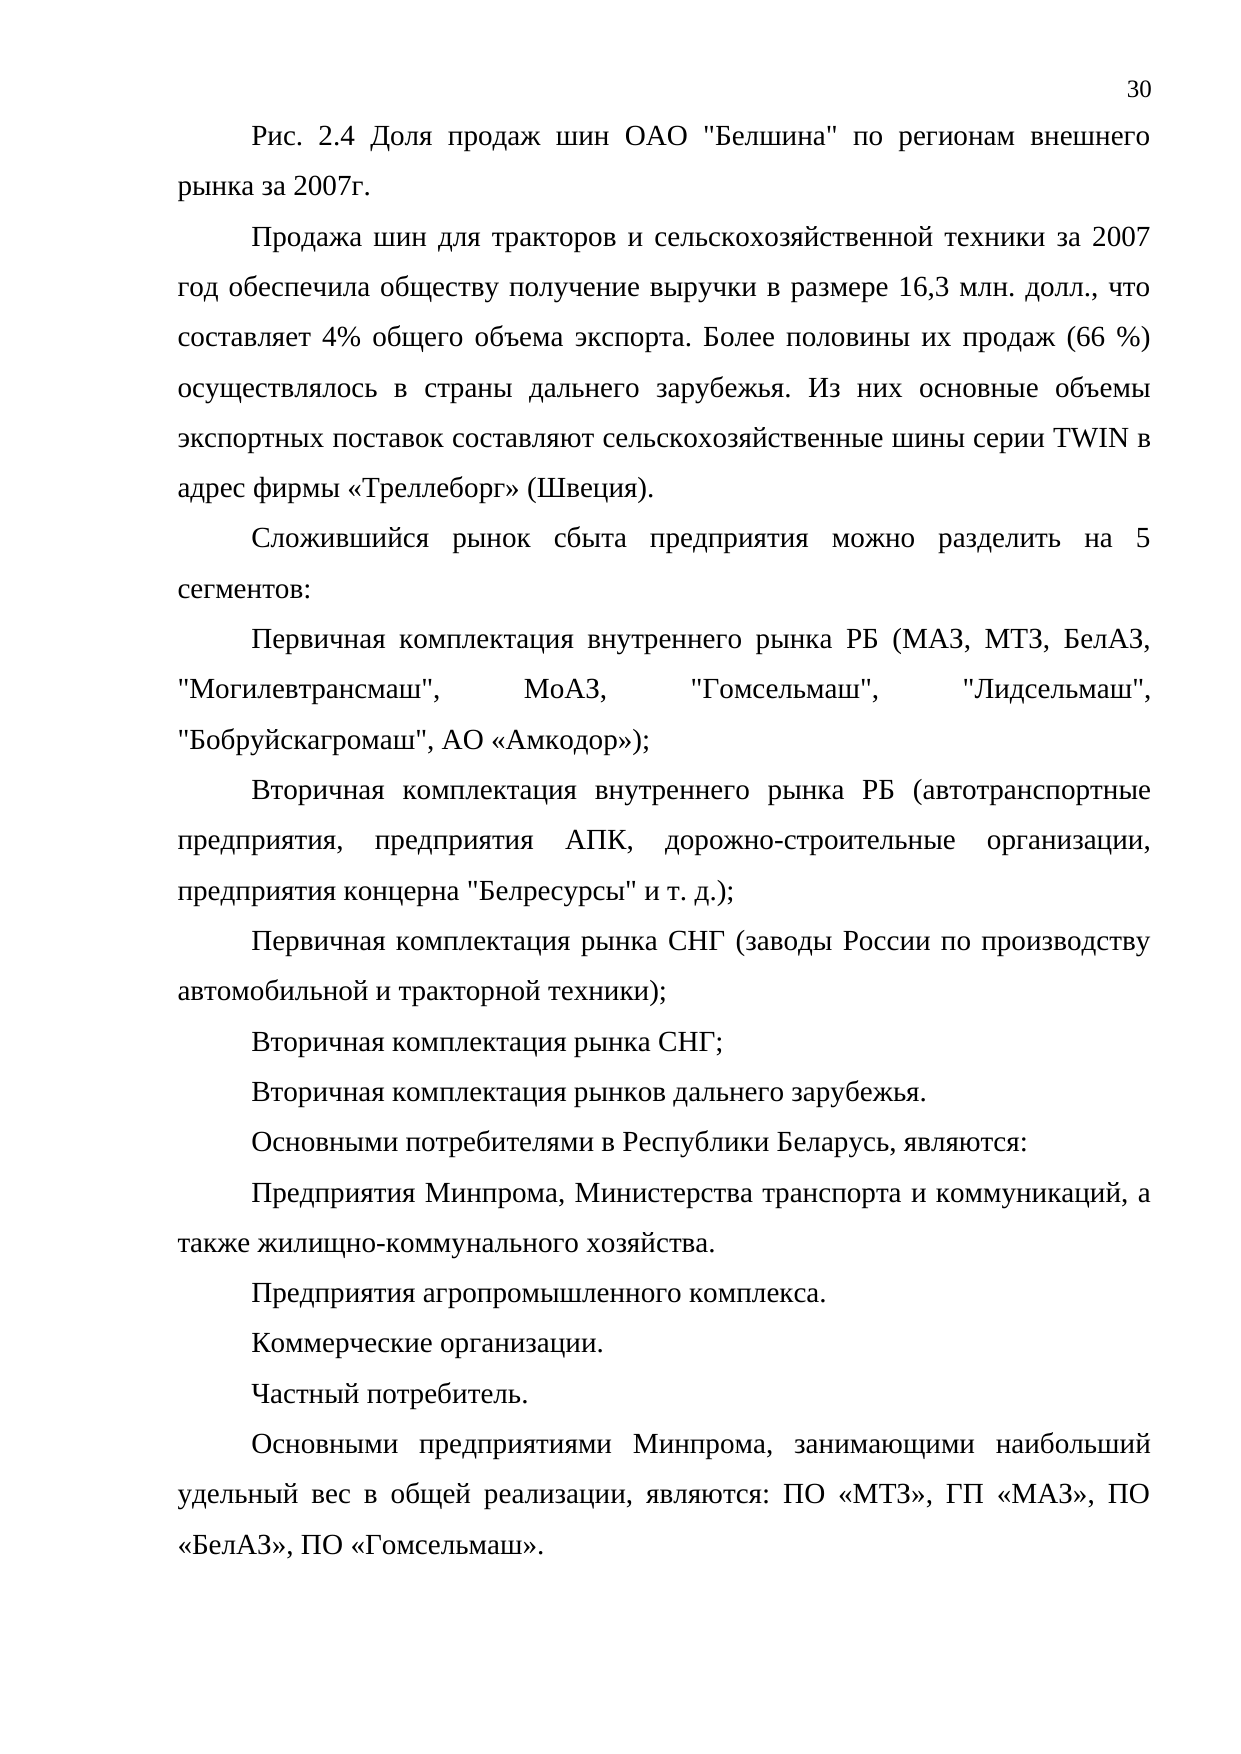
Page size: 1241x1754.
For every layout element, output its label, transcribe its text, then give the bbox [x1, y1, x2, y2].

text Вторичная комплектация рынка СНГ; [177, 1024, 1152, 1057]
text Основными предприятиями Минпрома, занимающими наибольший удельный вес в общей реализации, являются: ПО «МТЗ», ГП «МАЗ», ПО «БелАЗ», ПО «Гомсельмаш». [177, 1426, 1152, 1560]
text Продажа шин для тракторов и сельскохозяйственной техники за 2007 год обеспечила обществу получение выручки в размере 16,3 млн. долл., что составляет 4% общего объема экспорта. Более половины их продаж (66 %) осуществлялось в страны дальнего зарубежья. Из них основные объемы экспортных поставок составляют сельскохозяйственные шины серии TWIN в адрес фирмы «Треллеборг» (Швеция). [177, 219, 1152, 504]
text Вторичная комплектация внутреннего рынка РБ (автотранспортные предприятия, предприятия АПК, дорожно-строительные организации, предприятия концерна "Белресурсы" и т. д.); [177, 772, 1152, 906]
text Вторичная комплектация рынков дальнего зарубежья. [177, 1074, 1152, 1108]
text Рис. 2.4 Доля продаж шин ОАО "Белшина" по регионам внешнего рынка за 2007г. [177, 118, 1152, 202]
text Первичная комплектация рынка СНГ (заводы России по производству автомобильной и тракторной техники); [177, 923, 1152, 1007]
text Частный потребитель. [177, 1376, 1152, 1409]
text Предприятия агропромышленного комплекса. [177, 1275, 1152, 1309]
text Предприятия Минпрома, Министерства транспорта и коммуникаций, а также жилищно-коммунального хозяйства. [177, 1175, 1152, 1258]
text Сложившийся рынок сбыта предприятия можно разделить на 5 сегментов: [177, 521, 1152, 604]
text Коммерческие организации. [177, 1326, 1152, 1359]
text Первичная комплектация внутреннего рынка РБ (МАЗ, МТЗ, БелАЗ, "Могилевтрансмаш", МоАЗ, "Гомсельмаш", "Лидсельмаш", "Бобруйскагромаш", АО «Амкодор»); [177, 621, 1152, 755]
text Основными потребителями в Республики Беларусь, являются: [177, 1124, 1152, 1158]
